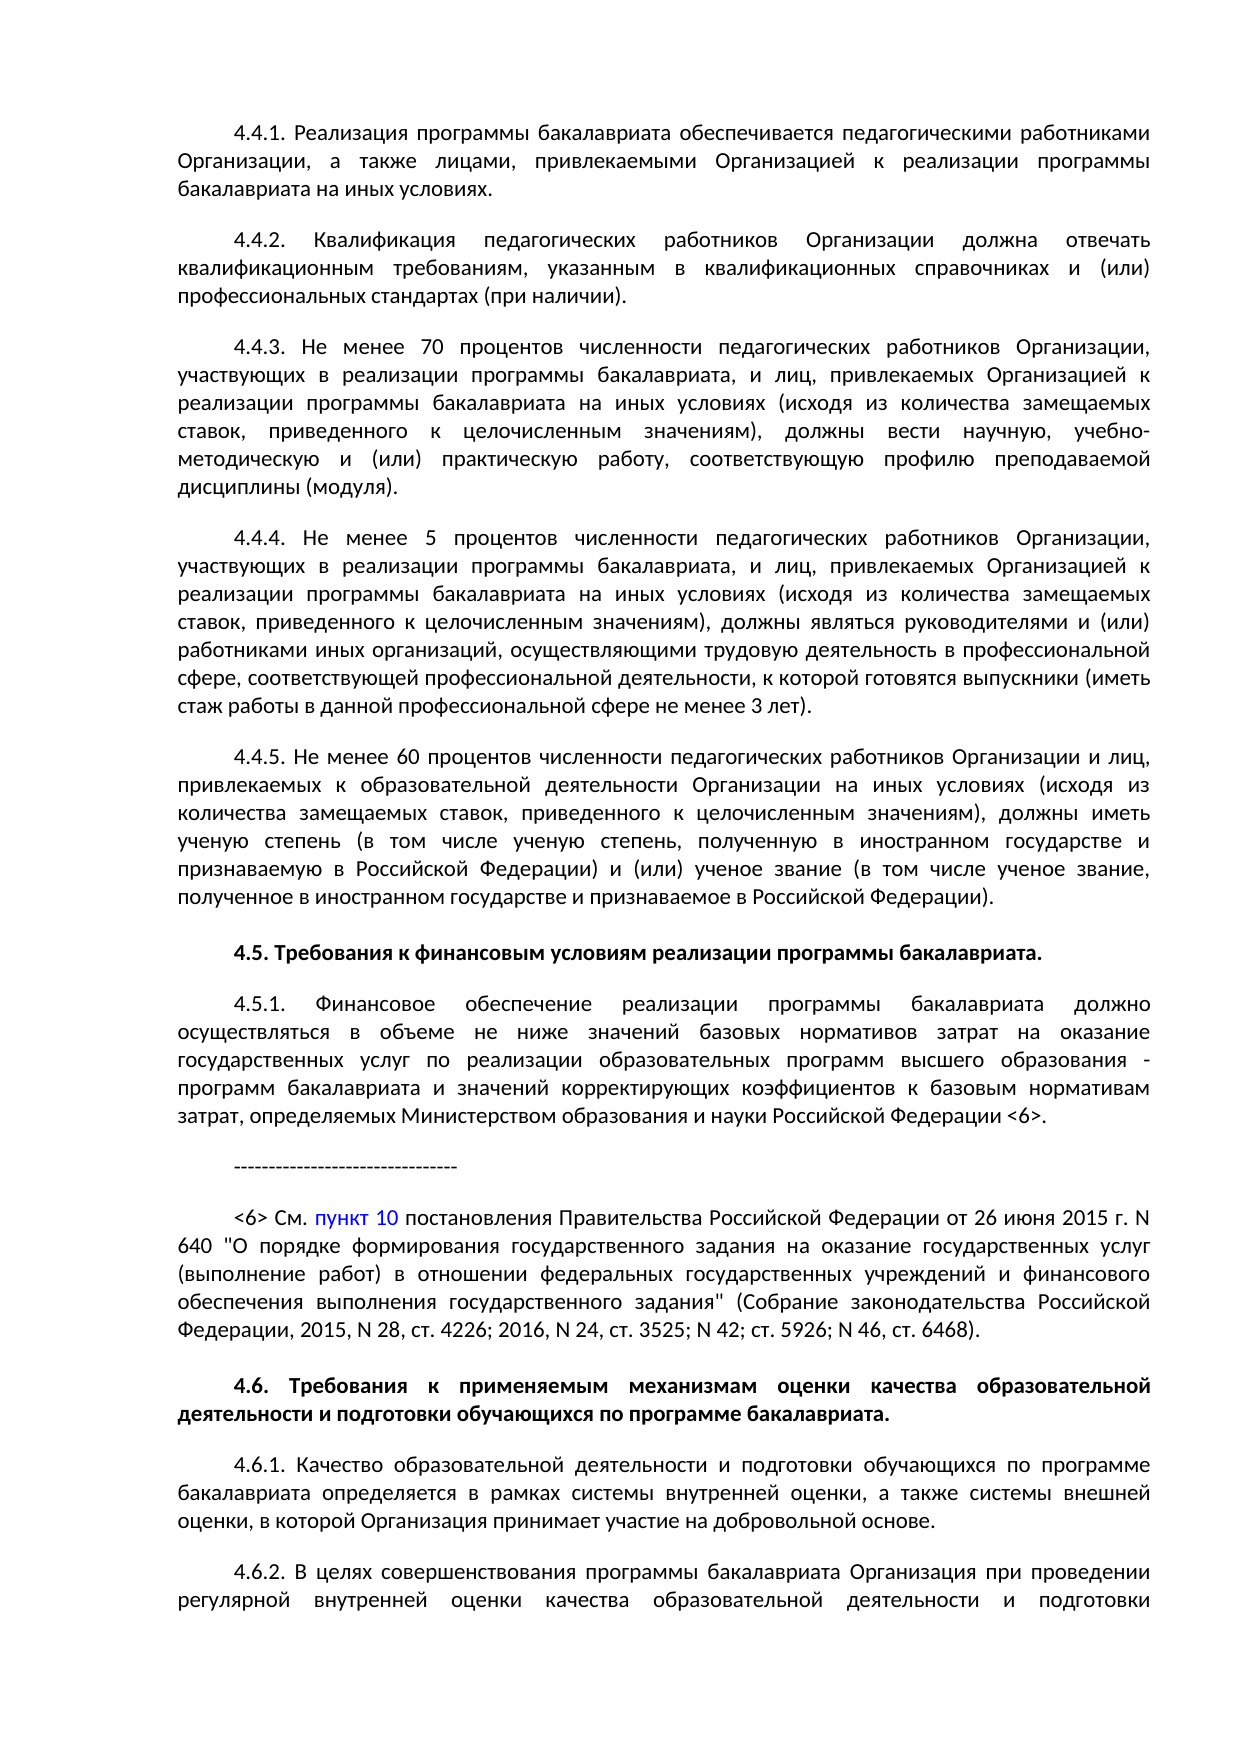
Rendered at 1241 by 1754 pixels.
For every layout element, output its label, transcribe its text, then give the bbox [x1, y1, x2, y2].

text 4.4.2. Квалификация педагогических работников Организации должна отвечать квалификационным требованиям, указанным в квалификационных справочниках и (или) профессиональных стандартах (при наличии). [177, 225, 1152, 309]
text -------------------------------- [177, 1152, 1152, 1180]
text <6> См. пункт 10 постановления Правительства Российской Федерации от 26 июня 2015 г. N 640 "О порядке формирования государственного задания на оказание государственных услуг (выполнение работ) в отношении федеральных государственных учреждений и финансового обеспечения выполнения государственного задания" (Собрание законодательства Российской Федерации, 2015, N 28, ст. 4226; 2016, N 24, ст. 3525; N 42; ст. 5926; N 46, ст. 6468). [177, 1203, 1152, 1343]
text 4.5.1. Финансовое обеспечение реализации программы бакалавриата должно осуществляться в объеме не ниже значений базовых нормативов затрат на оказание государственных услуг по реализации образовательных программ высшего образования - программ бакалавриата и значений корректирующих коэффициентов к базовым нормативам затрат, определяемых Министерством образования и науки Российской Федерации <6>. [177, 989, 1152, 1129]
text 4.4.3. Не менее 70 процентов численности педагогических работников Организации, участвующих в реализации программы бакалавриата, и лиц, привлекаемых Организацией к реализации программы бакалавриата на иных условиях (исходя из количества замещаемых ставок, приведенного к целочисленным значениям), должны вести научную, учебно-методическую и (или) практическую работу, соответствующую профилю преподаваемой дисциплины (модуля). [177, 332, 1152, 500]
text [177, 1557, 1152, 1613]
title 4.6. Требования к применяемым механизмам оценки качества образовательной деятельности и подготовки обучающихся по программе бакалавриата. [177, 1371, 1152, 1427]
text 4.4.1. Реализация программы бакалавриата обеспечивается педагогическими работниками Организации, а также лицами, привлекаемыми Организацией к реализации программы бакалавриата на иных условиях. [177, 118, 1152, 202]
text 4.4.4. Не менее 5 процентов численности педагогических работников Организации, участвующих в реализации программы бакалавриата, и лиц, привлекаемых Организацией к реализации программы бакалавриата на иных условиях (исходя из количества замещаемых ставок, приведенного к целочисленным значениям), должны являться руководителями и (или) работниками иных организаций, осуществляющими трудовую деятельность в профессиональной сфере, соответствующей профессиональной деятельности, к которой готовятся выпускники (иметь стаж работы в данной профессиональной сфере не менее 3 лет). [177, 523, 1152, 719]
title 4.5. Требования к финансовым условиям реализации программы бакалавриата. [177, 938, 1152, 966]
text 4.6.1. Качество образовательной деятельности и подготовки обучающихся по программе бакалавриата определяется в рамках системы внутренней оценки, а также системы внешней оценки, в которой Организация принимает участие на добровольной основе. [177, 1450, 1152, 1534]
text 4.4.5. Не менее 60 процентов численности педагогических работников Организации и лиц, привлекаемых к образовательной деятельности Организации на иных условиях (исходя из количества замещаемых ставок, приведенного к целочисленным значениям), должны иметь ученую степень (в том числе ученую степень, полученную в иностранном государстве и признаваемую в Российской Федерации) и (или) ученое звание (в том числе ученое звание, полученное в иностранном государстве и признаваемое в Российской Федерации). [177, 742, 1152, 910]
